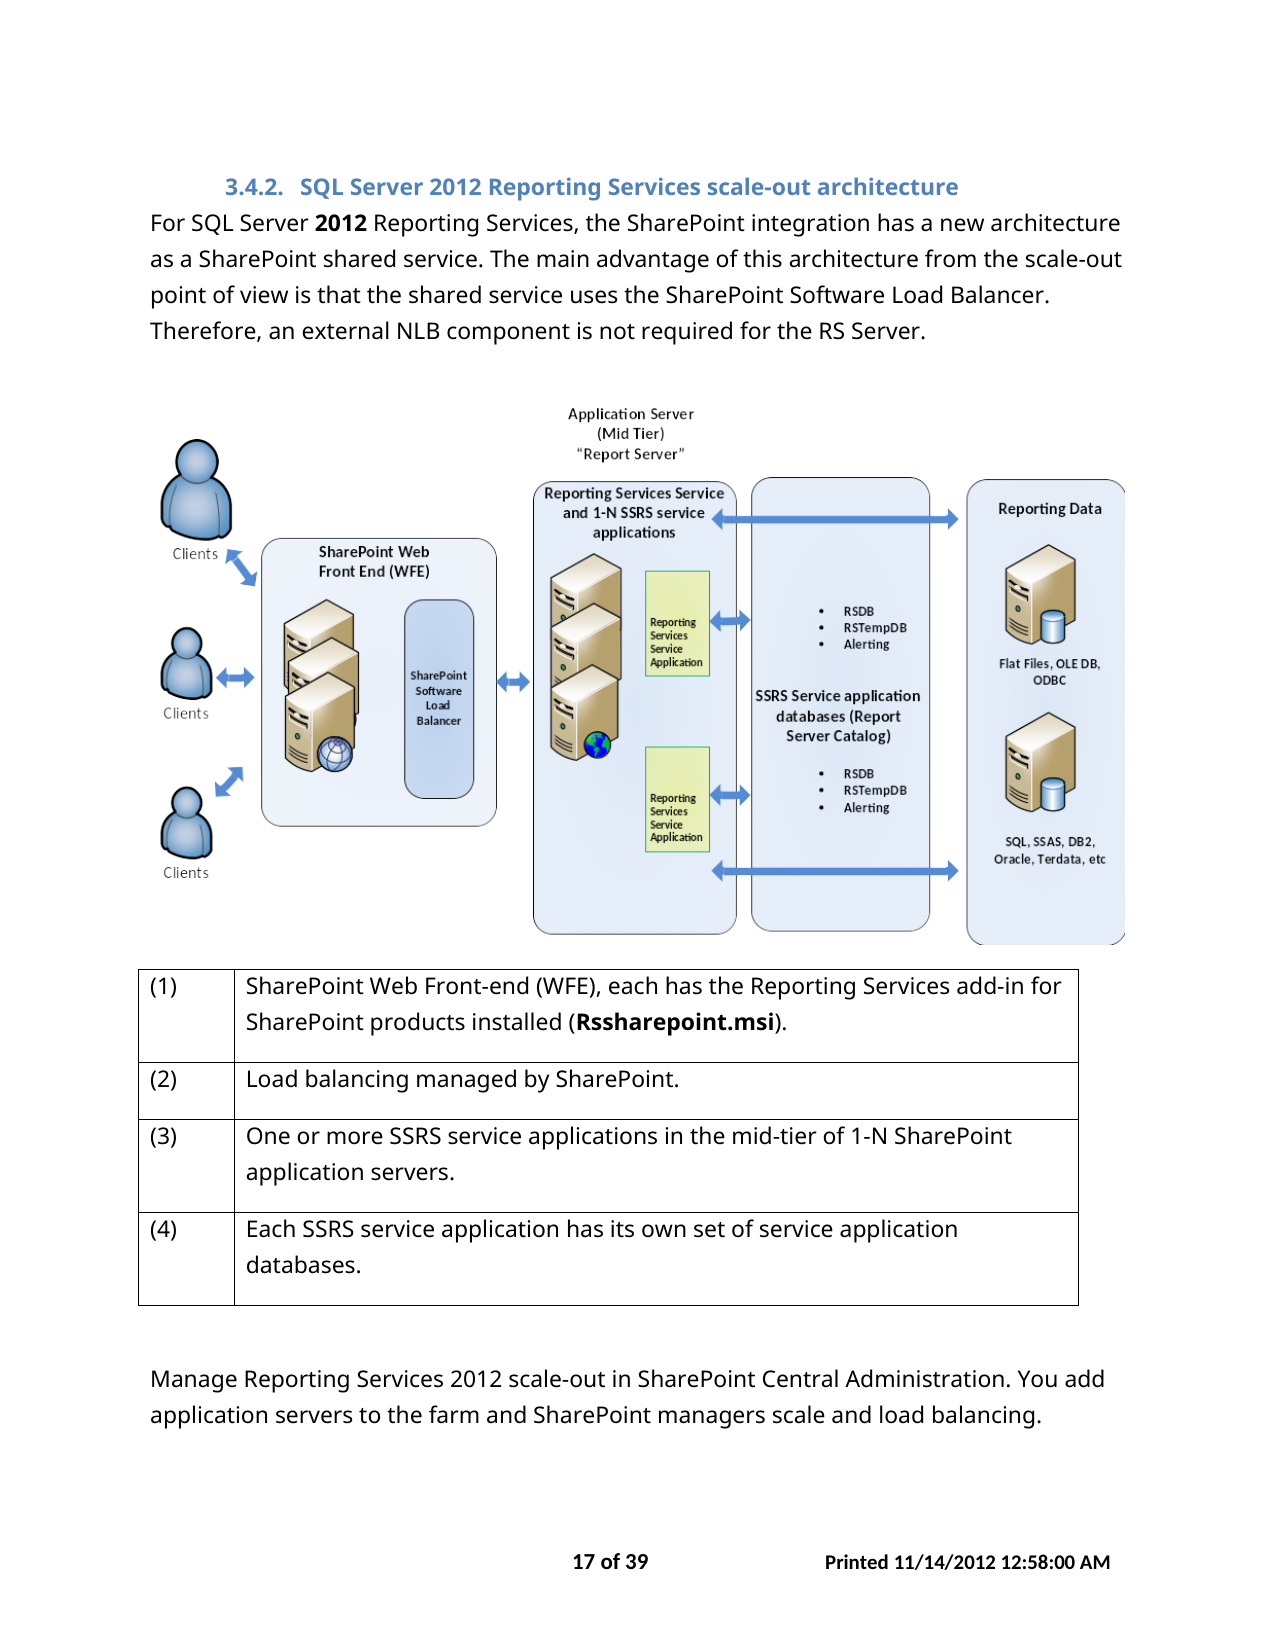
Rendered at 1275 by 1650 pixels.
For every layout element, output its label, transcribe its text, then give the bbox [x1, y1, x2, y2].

table_cell Load balancing managed by SharePoint. [235, 1063, 1078, 1119]
table_header SharePoint Web Front-end (WFE), each has the Reporting Services add-in for SharePoint products installed (Rssharepoint.msi). [235, 970, 1078, 1062]
table_cell (3) [139, 1120, 234, 1212]
table_cell Each SSRS service application has its own set of service application databases. [235, 1213, 1078, 1305]
subtitle SQL Server 2012 Reporting Services scale-out architecture [225, 171, 1125, 202]
table_cell (4) [139, 1213, 234, 1305]
text For SQL Server 2012 Reporting Services, the SharePoint integration has a new architecture as a SharePoint shared service. The main advantage of this architecture from the scale-out point of view is that the shared service uses the SharePoint Software Load Balancer. Therefore, an external NLB component is not required for the RS Server. [150, 207, 1125, 346]
table_cell One or more SSRS service applications in the mid-tier of 1-N SharePoint application servers. [235, 1120, 1078, 1212]
table_cell (2) [139, 1063, 234, 1119]
text Manage Reporting Services 2012 scale-out in SharePoint Central Administration. You add application servers to the farm and SharePoint managers scale and load balancing. [150, 1363, 1125, 1430]
table_header (1) [139, 970, 234, 1062]
